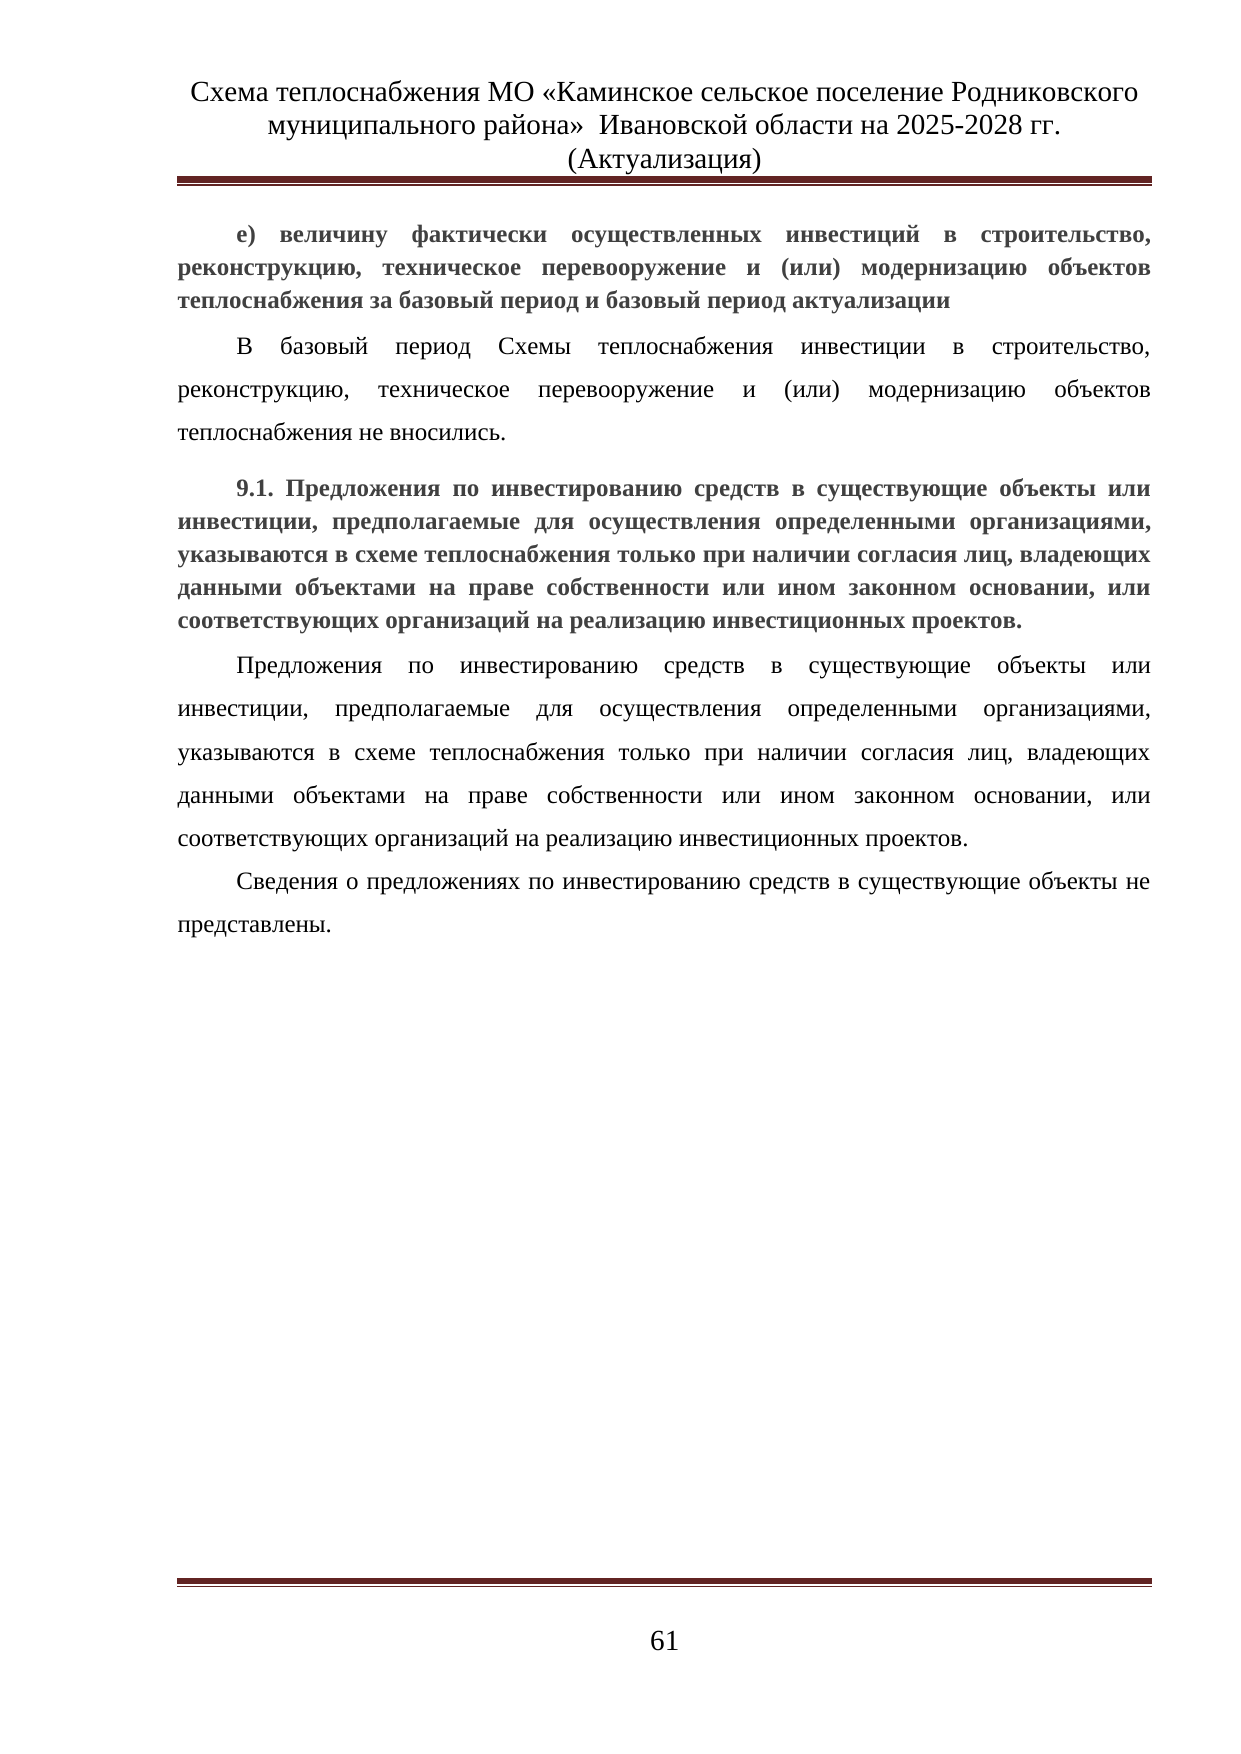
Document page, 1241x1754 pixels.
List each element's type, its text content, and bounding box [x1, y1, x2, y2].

subtitle е) величину фактически осуществленных инвестиций в строительство, реконструкцию, техническое перевооружение и (или) модернизацию объектов теплоснабжения за базовый период и базовый период актуализации [177, 219, 1152, 314]
text Сведения о предложениях по инвестированию средств в существующие объекты не представлены. [177, 866, 1152, 938]
text В базовый период Схемы теплоснабжения инвестиции в строительство, реконструкцию, техническое перевооружение и (или) модернизацию объектов теплоснабжения не вносились. [177, 331, 1152, 446]
subtitle 9.1. Предложения по инвестированию средств в существующие объекты или инвестиции, предполагаемые для осуществления определенными организациями, указываются в схеме теплоснабжения только при наличии согласия лиц, владеющих данными объектами на праве собственности или ином законном основании, или соответствующих организаций на реализацию инвестиционных проектов. [177, 473, 1152, 634]
text Предложения по инвестированию средств в существующие объекты или инвестиции, предполагаемые для осуществления определенными организациями, указываются в схеме теплоснабжения только при наличии согласия лиц, владеющих данными объектами на праве собственности или ином законном основании, или соответствующих организаций на реализацию инвестиционных проектов. [177, 650, 1152, 852]
